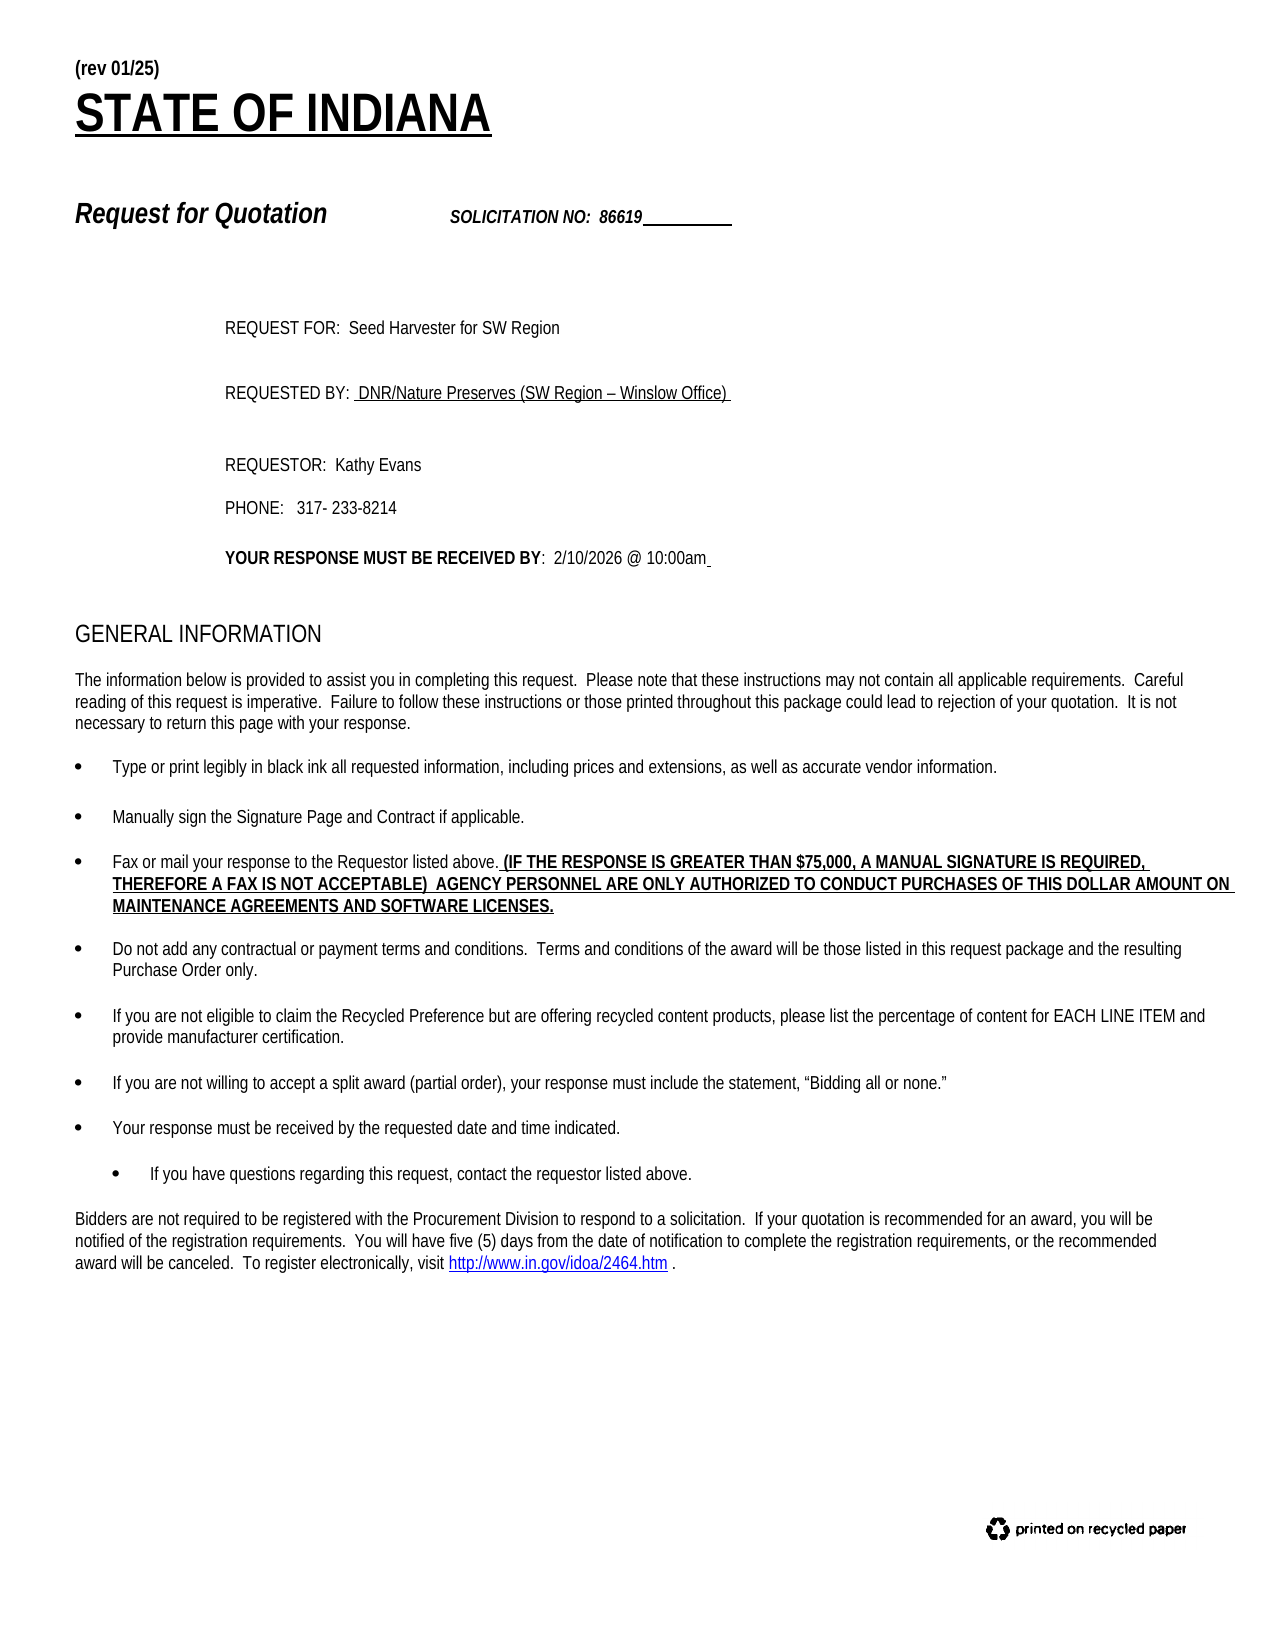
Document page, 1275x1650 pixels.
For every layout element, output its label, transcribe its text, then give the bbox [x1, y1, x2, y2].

text REQUEST FOR: Seed Harvester for SW Region [150, 317, 1237, 338]
subtitle GENERAL INFORMATION [75, 618, 1200, 647]
text PHONE: 317- 233-8214 [75, 497, 1237, 518]
subtitle Request for Quotation SOLICITATION NO: 86619 [75, 196, 1200, 229]
text Bidders are not required to be registered with the Procurement Division to respond to a solicitation. If your quotation is recommended for an award, you will be notified of the registration requirements. You will have five (5) days from the date of notification to complete the registration requirements, or the recommended award will be canceled. To register electronically, visit http://www.in.gov/idoa/2464.htm . [75, 1208, 1200, 1273]
list If you are not willing to accept a split award (partial order), your response must include the statement, “Bidding all or none.” [75, 1072, 1237, 1093]
list If you have questions regarding this request, contact the requestor listed above. [75, 1163, 1200, 1184]
text YOUR RESPONSE MUST BE RECEIVED BY: 2/10/2026 @ 10:00am [150, 547, 1237, 568]
text (rev 01/25) [75, 56, 1200, 80]
text The information below is provided to assist you in completing this request. Please note that these instructions may not contain all applicable requirements. Careful reading of this request is imperative. Failure to follow these instructions or those printed throughout this package could lead to rejection of your quotation. It is not necessary to return this page with your response. [75, 669, 1237, 734]
list If you are not eligible to claim the Recycled Preference but are offering recycled content products, please list the percentage of content for EACH LINE ITEM and provide manufacturer certification. [75, 1005, 1237, 1048]
list Fax or mail your response to the Requestor listed above. (IF THE RESPONSE IS GREATER THAN $75,000, A MANUAL SIGNATURE IS REQUIRED, THEREFORE A FAX IS NOT ACCEPTABLE) AGENCY PERSONNEL ARE ONLY AUTHORIZED TO CONDUCT PURCHASES OF THIS DOLLAR AMOUNT ON MAINTENANCE AGREEMENTS AND SOFTWARE LICENSES. [75, 851, 1237, 916]
list Do not add any contractual or payment terms and conditions. Terms and conditions of the award will be those listed in this request package and the resulting Purchase Order only. [75, 938, 1237, 981]
text REQUESTED BY: DNR/Nature Preserves (SW Region – Winslow Office) [75, 382, 1237, 403]
list Your response must be received by the requested date and time indicated. [75, 1117, 1237, 1139]
list Manually sign the Signature Page and Contract if applicable. [75, 806, 1237, 827]
text REQUESTOR: Kathy Evans [150, 453, 1237, 475]
picture [982, 1502, 1204, 1550]
list Type or print legibly in black ink all requested information, including prices and extensions, as well as accurate vendor information. [75, 756, 1237, 777]
text STATE OF INDIANA [75, 80, 1200, 142]
